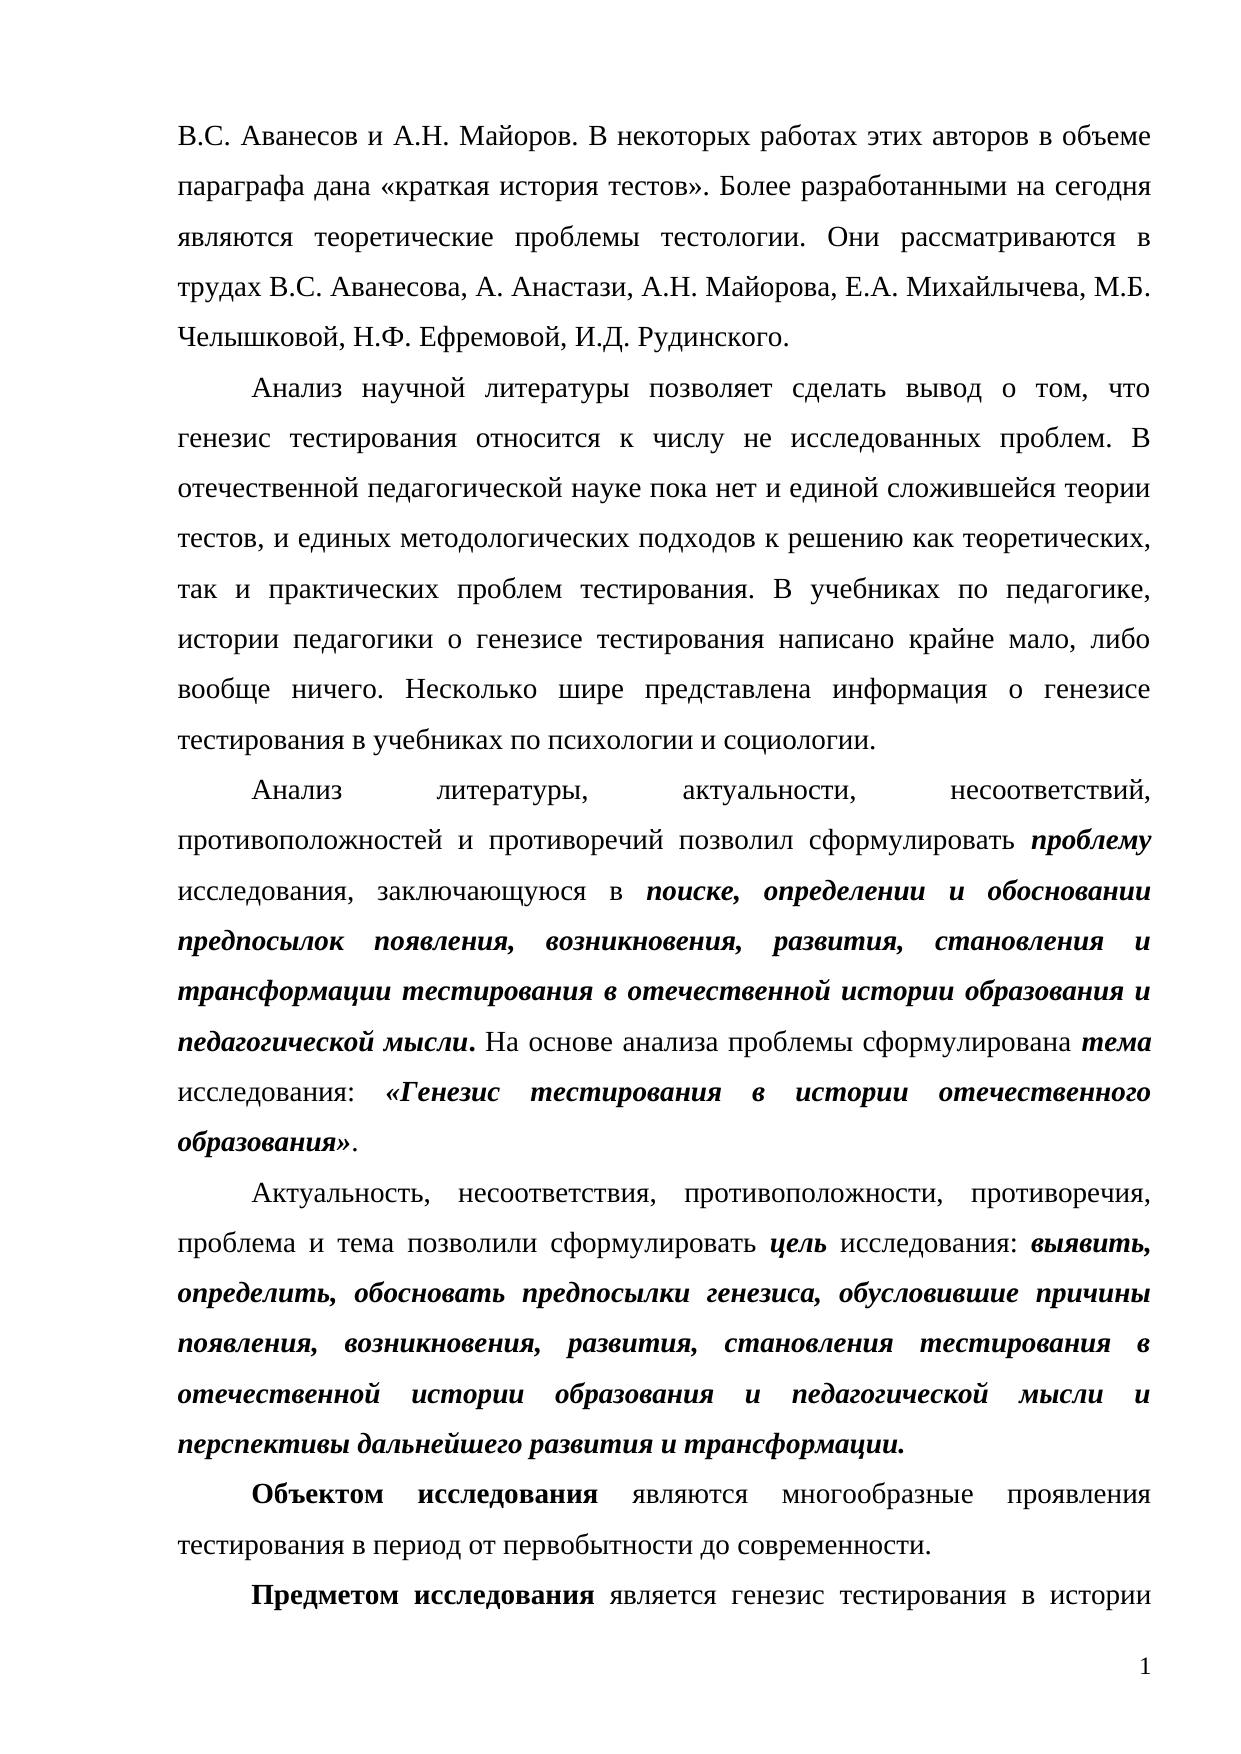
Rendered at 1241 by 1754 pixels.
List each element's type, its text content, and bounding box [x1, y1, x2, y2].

text Анализ научной литературы позволяет сделать вывод о том, что генезис тестирования относится к числу не исследованных проблем. В отечественной педагогической науке пока нет и единой сложившейся теории тестов, и единых методологических подходов к решению как теоретических, так и практических проблем тестирования. В учебниках по педагогике, истории педагогики о генезисе тестирования написано крайне мало, либо вообще ничего. Несколько шире представлена информация о генезисе тестирования в учебниках по психологии и социологии. [177, 370, 1152, 755]
text Анализ литературы, актуальности, несоответствий, противоположностей и противоречий позволил сформулировать проблему исследования, заключающуюся в поиске, определении и обосновании предпосылок появления, возникновения, развития, становления и трансформации тестирования в отечественной истории образования и педагогической мысли. На основе анализа проблемы сформулирована тема исследования: «Генезис тестирования в истории отечественного образования». [177, 772, 1152, 1158]
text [177, 118, 1152, 353]
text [177, 1577, 1152, 1611]
text Объектом исследования являются многообразные проявления тестирования в период от первобытности до современности. [177, 1477, 1152, 1560]
text Актуальность, несоответствия, противоположности, противоречия, проблема и тема позволили сформулировать цель исследования: выявить, определить, обосновать предпосылки генезиса, обусловившие причины появления, возникновения, развития, становления тестирования в отечественной истории образования и педагогической мысли и перспективы дальнейшего развития и трансформации. [177, 1175, 1152, 1460]
